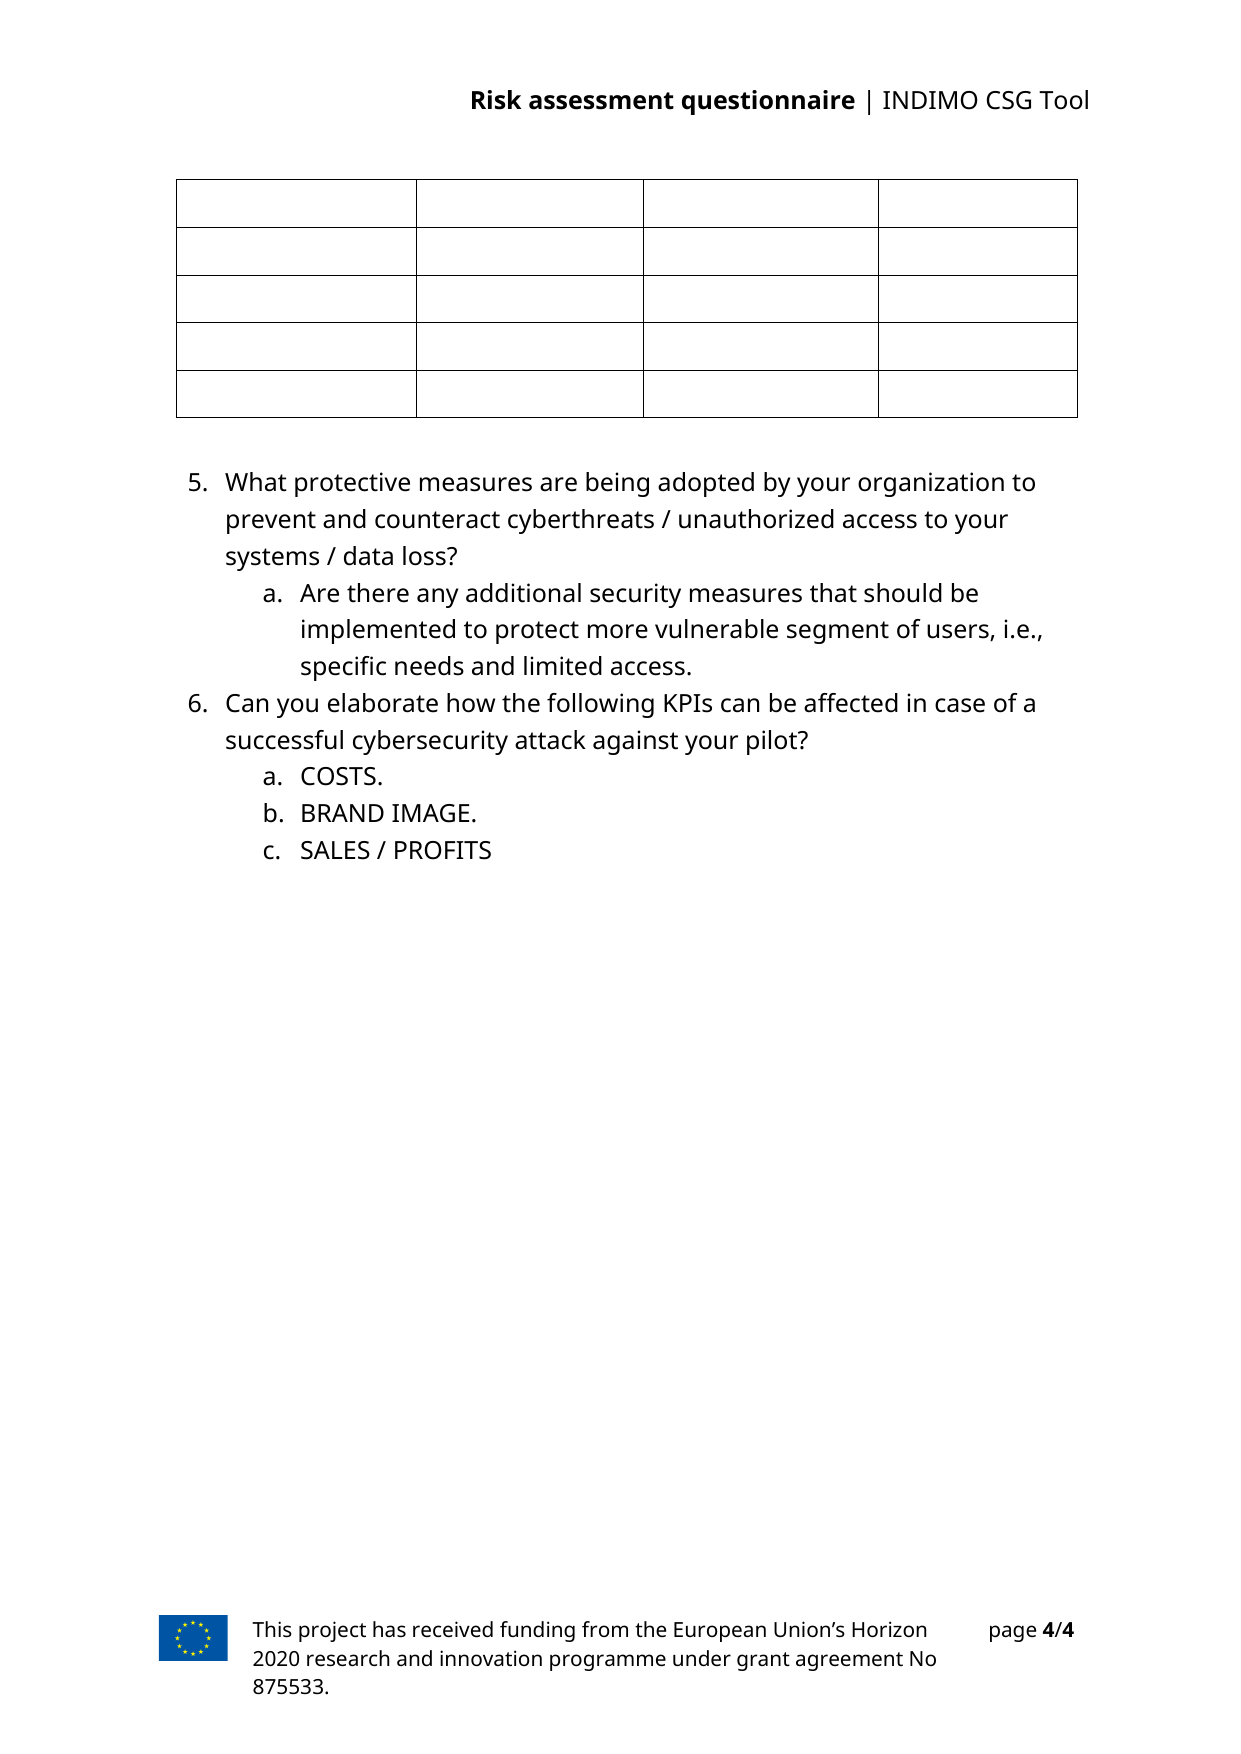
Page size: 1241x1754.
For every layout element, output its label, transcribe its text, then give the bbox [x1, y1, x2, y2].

table_cell [177, 228, 416, 274]
table_cell [417, 276, 643, 322]
list SALES / PROFITS [262, 833, 1090, 867]
table_cell [644, 228, 878, 274]
list Are there any additional security measures that should be implemented to protect more vulnerable segment of users, i.e., specific needs and limited access. [262, 575, 1090, 683]
table_cell [644, 180, 878, 227]
list COSTS. [262, 759, 1090, 793]
table_cell [177, 276, 416, 322]
table_cell [644, 371, 878, 417]
table_cell [879, 276, 1077, 322]
table_cell [879, 180, 1077, 227]
table_cell [177, 323, 416, 370]
table_cell [644, 276, 878, 322]
table_cell [417, 228, 643, 274]
picture [158, 1615, 228, 1661]
table_cell [879, 323, 1077, 370]
table_cell [177, 180, 416, 227]
list What protective measures are being adopted by your organization to prevent and counteract cyberthreats / unauthorized access to your systems / data loss? [187, 465, 1090, 572]
table_cell [879, 371, 1077, 417]
table_cell [644, 323, 878, 370]
table_cell [879, 228, 1077, 274]
table_cell [177, 371, 416, 417]
list Can you elaborate how the following KPIs can be affected in case of a successful cybersecurity attack against your pilot? [187, 686, 1090, 756]
table_cell [417, 323, 643, 370]
table_cell [417, 371, 643, 417]
table_cell [417, 180, 643, 227]
list BRAND IMAGE. [262, 796, 1090, 830]
